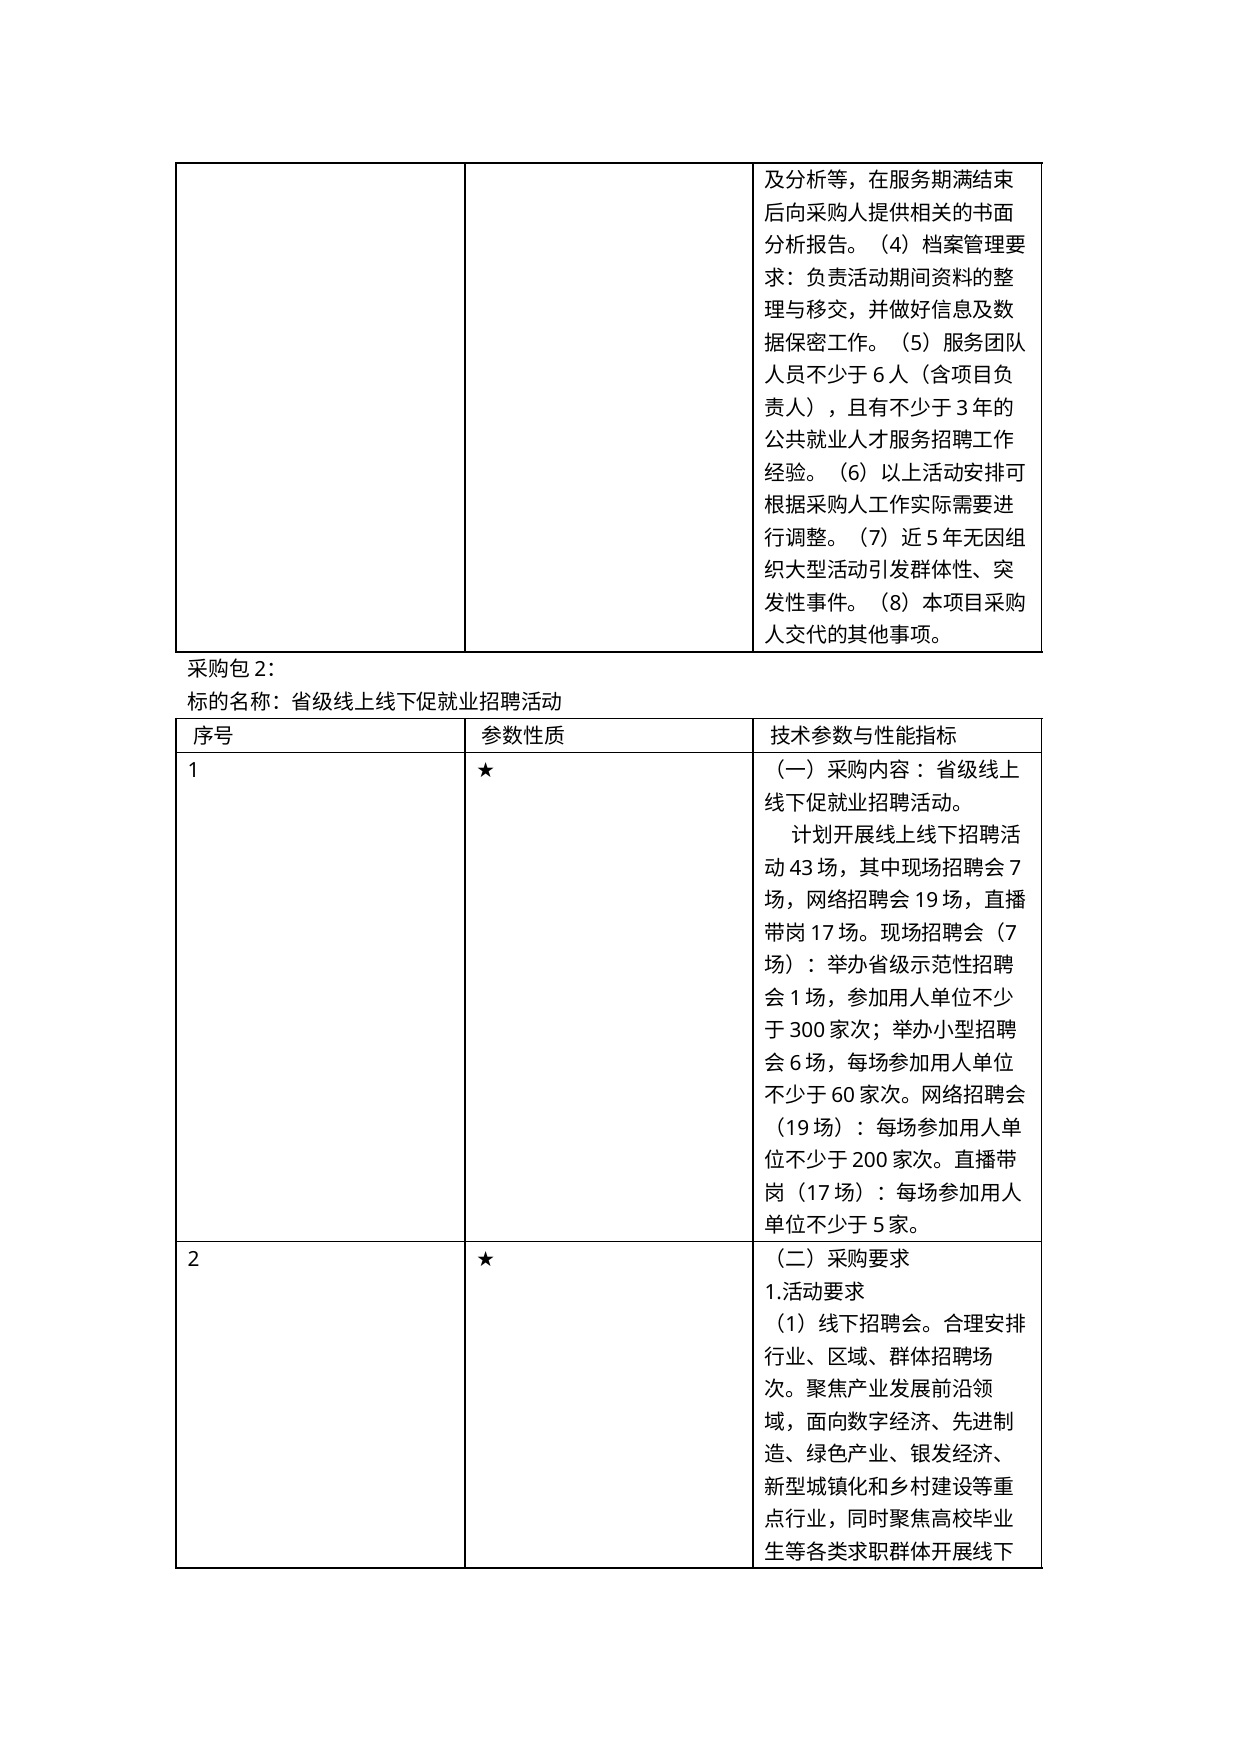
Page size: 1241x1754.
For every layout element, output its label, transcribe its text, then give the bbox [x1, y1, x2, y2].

table_header 技术参数与性能指标 [754, 719, 1041, 752]
table_cell 2 [177, 164, 464, 651]
table_cell 2 [177, 1242, 464, 1567]
table_header 序号 [177, 719, 464, 752]
table_cell ★ [466, 1242, 752, 1567]
table_header 参数性质 [466, 719, 752, 752]
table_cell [754, 164, 1041, 651]
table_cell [754, 1242, 1041, 1567]
table_cell ★ [466, 753, 752, 1241]
table_cell （一）采购内容 ：省级线上线下促就业招聘活动。 计划开展线上线下招聘活动43场，其中现场招聘会7场，网络招聘会19场，直播带岗17场。现场招聘会（7场）：举办省级示范性招聘会1场，参加用人单位不少于300家次；举办小型招聘会6场，每场参加用人单位不少于60家次。网络招聘会（19场）：每场参加用人单位不少于200家次。直播带岗（17场）：每场参加用人单位不少于5家。 [754, 753, 1041, 1241]
text 标的名称：省级线上线下促就业招聘活动 [187, 685, 1053, 718]
table_cell 1 [177, 753, 464, 1241]
text 采购包2： [187, 653, 1053, 685]
table_cell ★ [466, 164, 752, 651]
